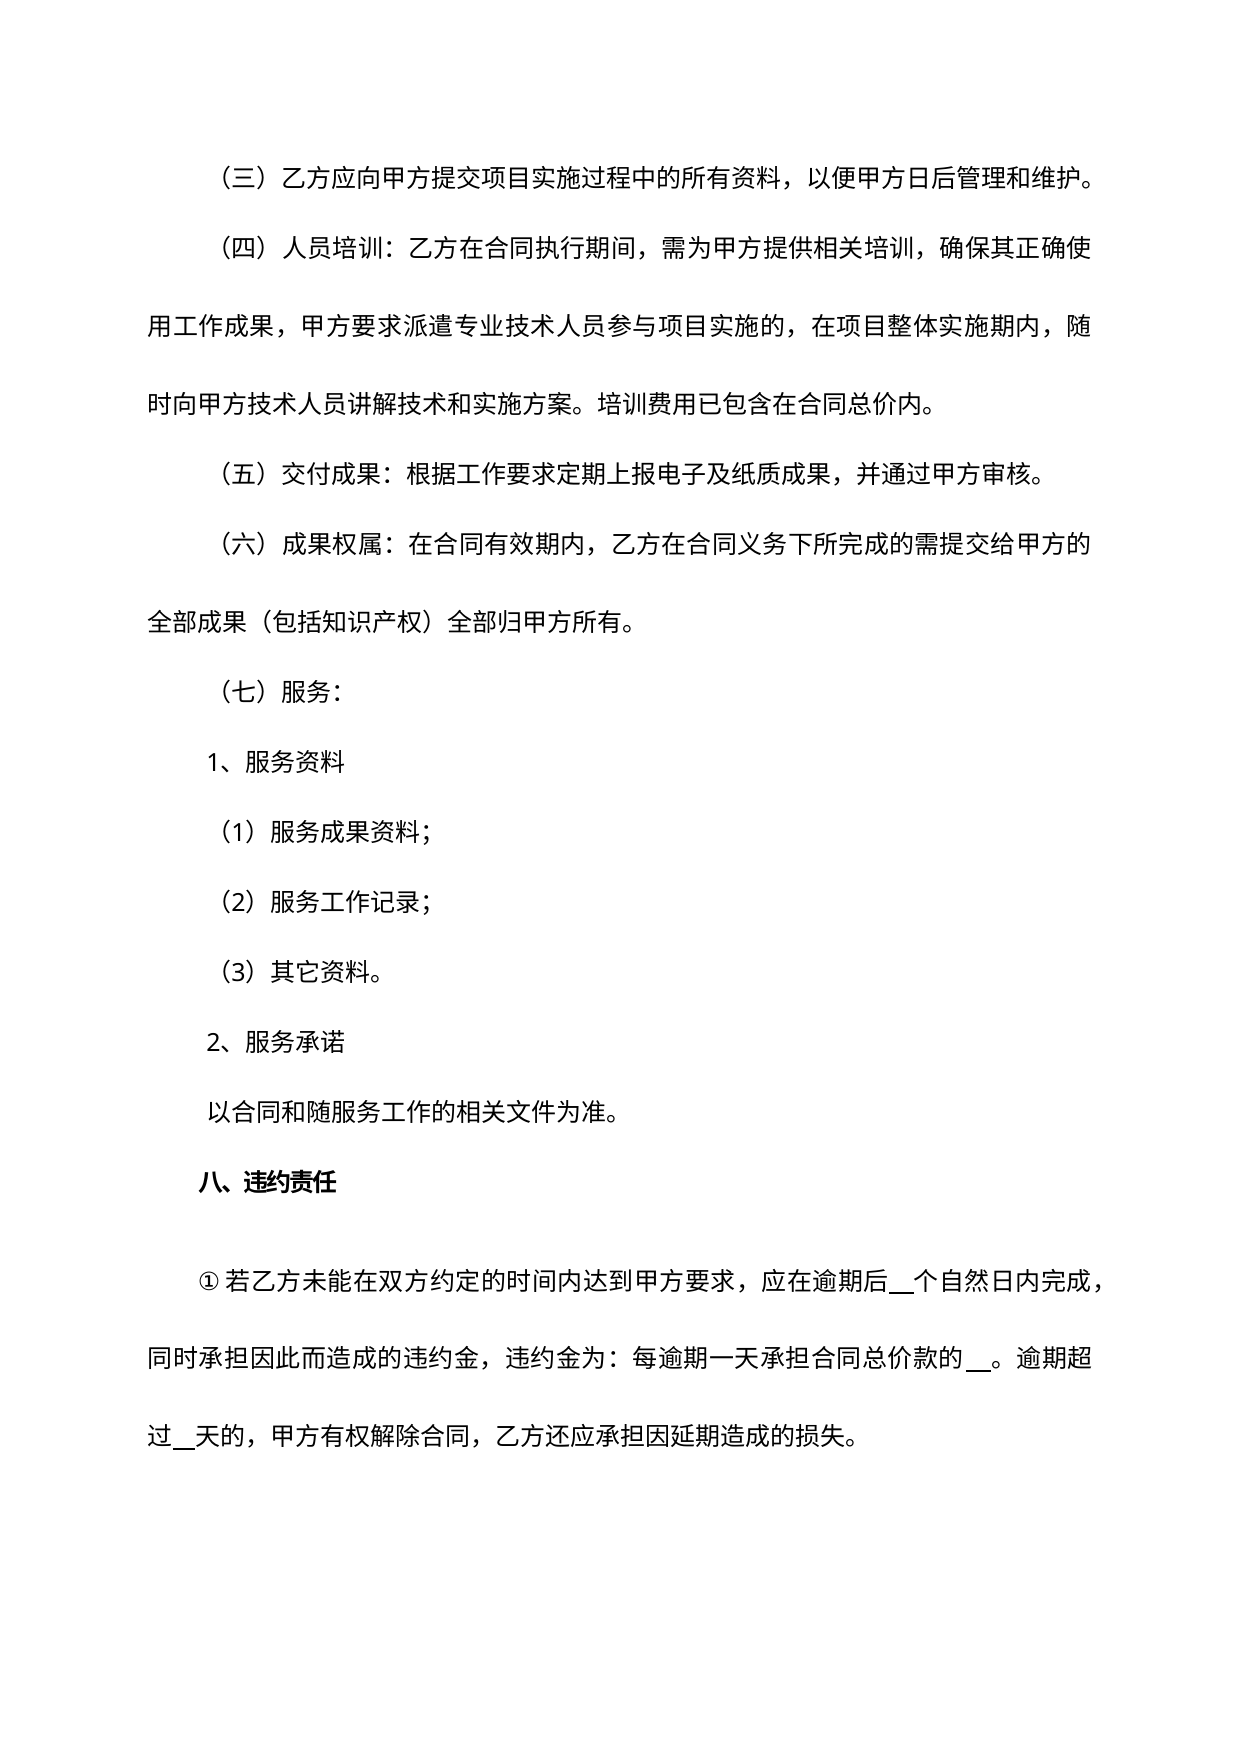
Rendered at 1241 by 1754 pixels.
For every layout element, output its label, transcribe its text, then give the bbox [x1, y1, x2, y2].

text 2、服务承诺 [148, 1014, 1092, 1066]
text （七）服务： [148, 664, 1092, 716]
text （1）服务成果资料； [148, 804, 1092, 856]
text （3）其它资料。 [148, 944, 1092, 996]
text 1、服务资料 [148, 734, 1092, 786]
text （五）交付成果：根据工作要求定期上报电子及纸质成果，并通过甲方审核。 [148, 446, 1092, 498]
text 八、违约责任 [148, 1154, 1092, 1206]
text （四）人员培训：乙方在合同执行期间，需为甲方提供相关培训，确保其正确使用工作成果，甲方要求派遣专业技术人员参与项目实施的，在项目整体实施期内，随时向甲方技术人员讲解技术和实施方案。培训费用已包含在合同总价内。 [148, 221, 1092, 428]
text ①若乙方未能在双方约定的时间内达到甲方要求，应在逾期后 个自然日内完成，同时承担因此而造成的违约金，违约金为：每逾期一天承担合同总价款的 。逾期超过 天的，甲方有权解除合同，乙方还应承担因延期造成的损失。 [148, 1375, 1092, 1461]
text （2）服务工作记录； [148, 874, 1092, 926]
text （六）成果权属：在合同有效期内，乙方在合同义务下所完成的需提交给甲方的全部成果（包括知识产权）全部归甲方所有。 [148, 516, 1092, 646]
text 以合同和随服务工作的相关文件为准。 [148, 1084, 1092, 1136]
text （三）乙方应向甲方提交项目实施过程中的所有资料，以便甲方日后管理和维护。 [148, 151, 1092, 203]
text ①若乙方未能在双方约定的时间内达到甲方要求，应在逾期后 个自然日内完成，同时承担因此而造成的违约金，违约金为：每逾期一天承担合同总价款的 。逾期超过 天的，甲方有权解除合同，乙方还应承担因延期造成的损失。 [148, 1253, 1092, 1339]
